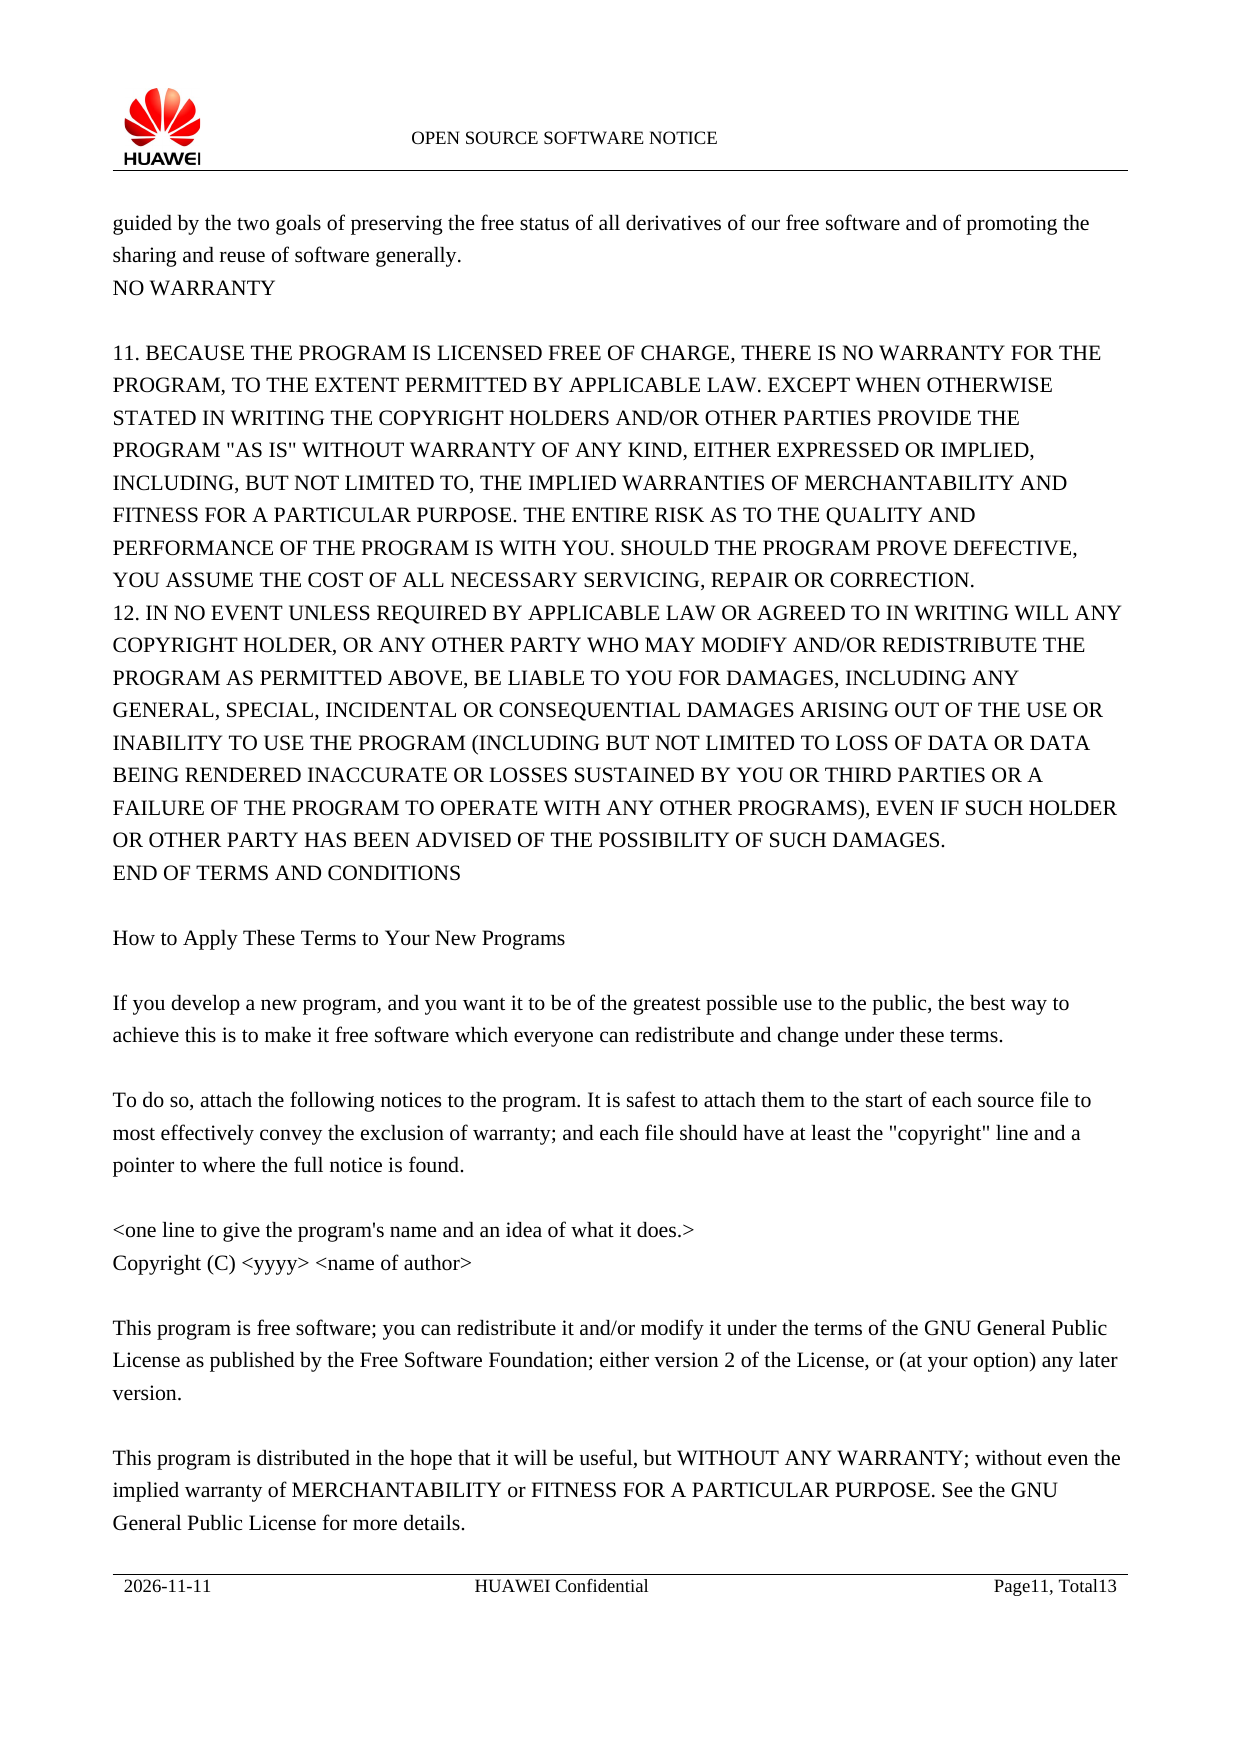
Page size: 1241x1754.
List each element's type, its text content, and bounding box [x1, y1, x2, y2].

picture [124, 88, 201, 165]
